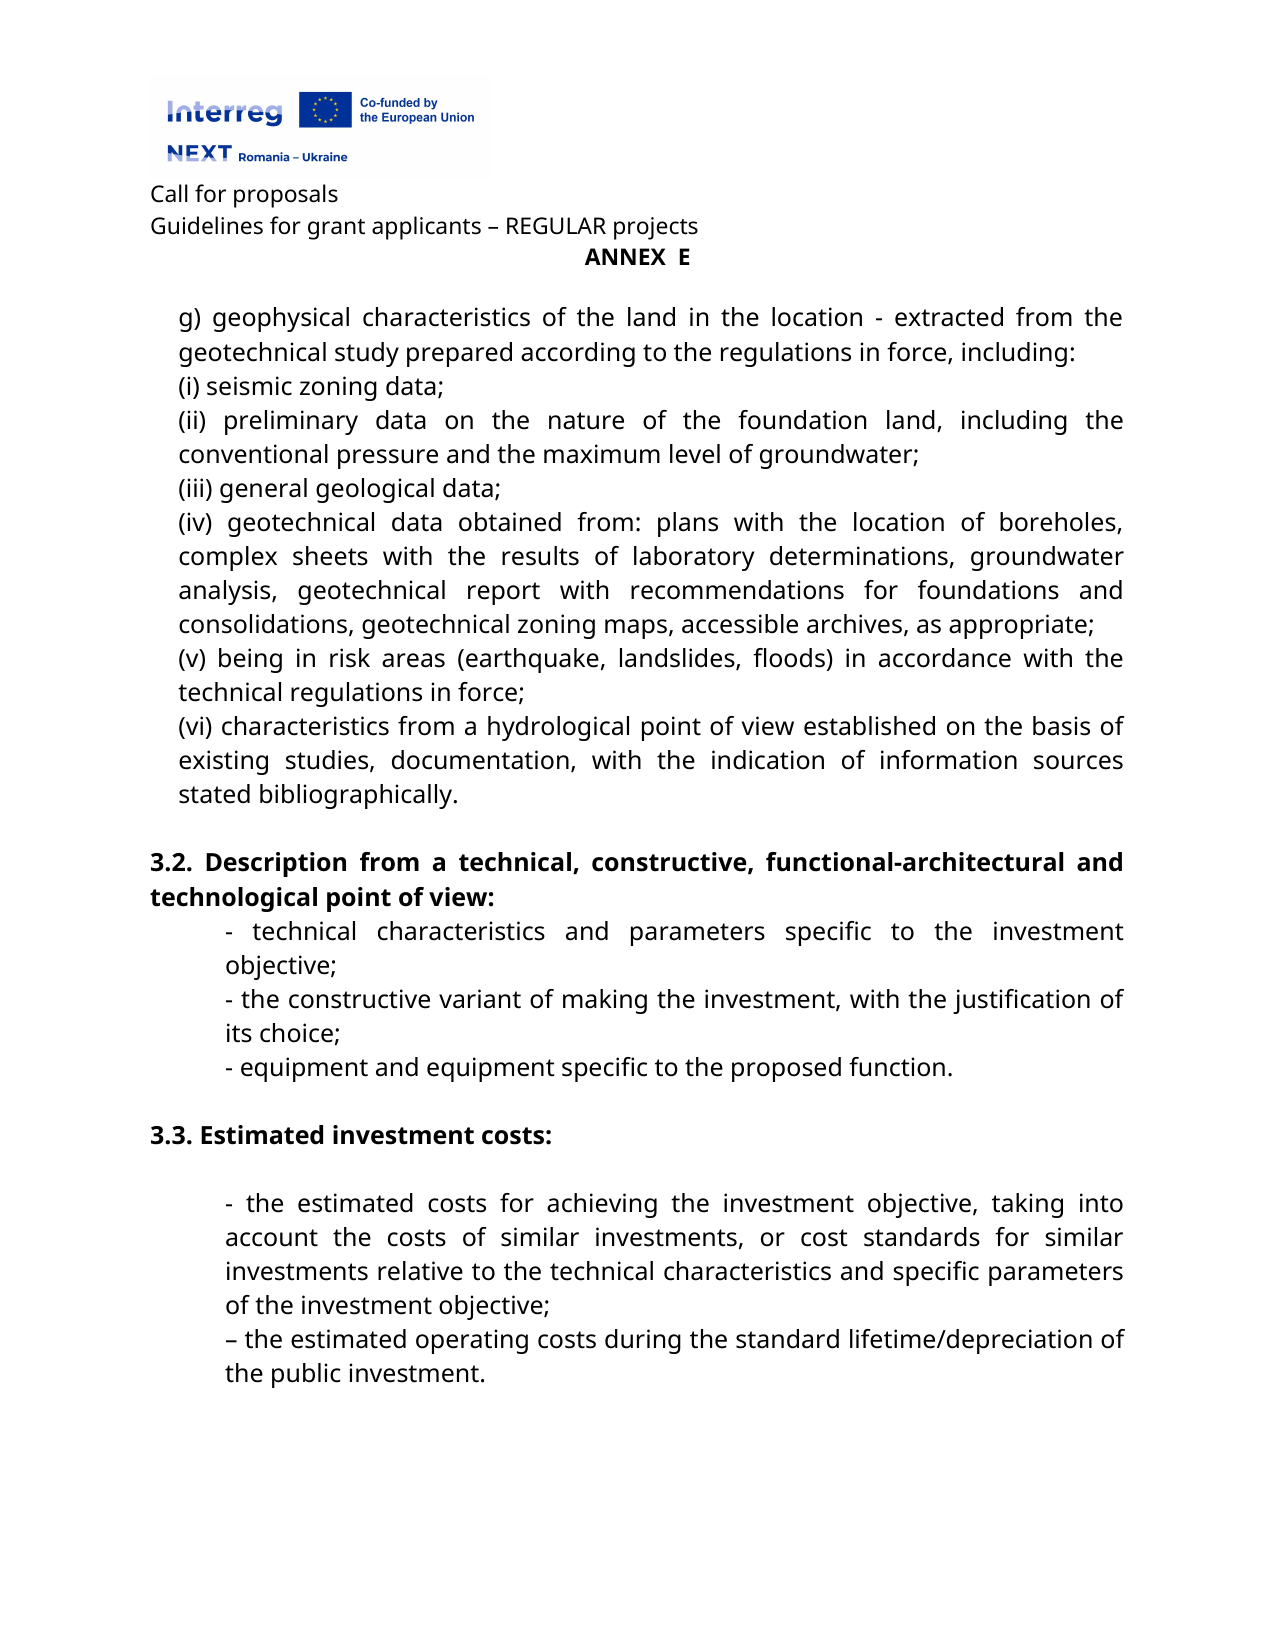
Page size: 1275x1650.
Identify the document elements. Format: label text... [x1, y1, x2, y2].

list 3.3. Estimated investment costs: [150, 1118, 1125, 1152]
list 3.2. Description from a technical, constructive, functional-architectural and technological point of view: [150, 845, 1125, 913]
list - technical characteristics and parameters specific to the investment objective; [225, 913, 1125, 981]
list g) geophysical characteristics of the land in the location - extracted from the geotechnical study prepared according to the regulations in force, including: [178, 300, 1125, 368]
list (vi) characteristics from a hydrological point of view established on the basis of existing studies, documentation, with the indication of information sources stated bibliographically. [178, 709, 1125, 811]
list (iv) geotechnical data obtained from: plans with the location of boreholes, complex sheets with the results of laboratory determinations, groundwater analysis, geotechnical report with recommendations for foundations and consolidations, geotechnical zoning maps, accessible archives, as appropriate; [178, 504, 1125, 641]
list - equipment and equipment specific to the proposed function. [225, 1049, 1125, 1083]
list – the estimated operating costs during the standard lifetime/depreciation of the public investment. [225, 1322, 1125, 1390]
list (v) being in risk areas (earthquake, landslides, floods) in accordance with the technical regulations in force; [178, 641, 1125, 709]
list (iii) general geological data; [178, 470, 1125, 504]
picture [150, 75, 492, 179]
list (i) seismic zoning data; [178, 368, 1125, 402]
list - the constructive variant of making the investment, with the justification of its choice; [225, 981, 1125, 1049]
list - the estimated costs for achieving the investment objective, taking into account the costs of similar investments, or cost standards for similar investments relative to the technical characteristics and specific parameters of the investment objective; [225, 1186, 1125, 1322]
list (ii) preliminary data on the nature of the foundation land, including the conventional pressure and the maximum level of groundwater; [178, 402, 1125, 470]
